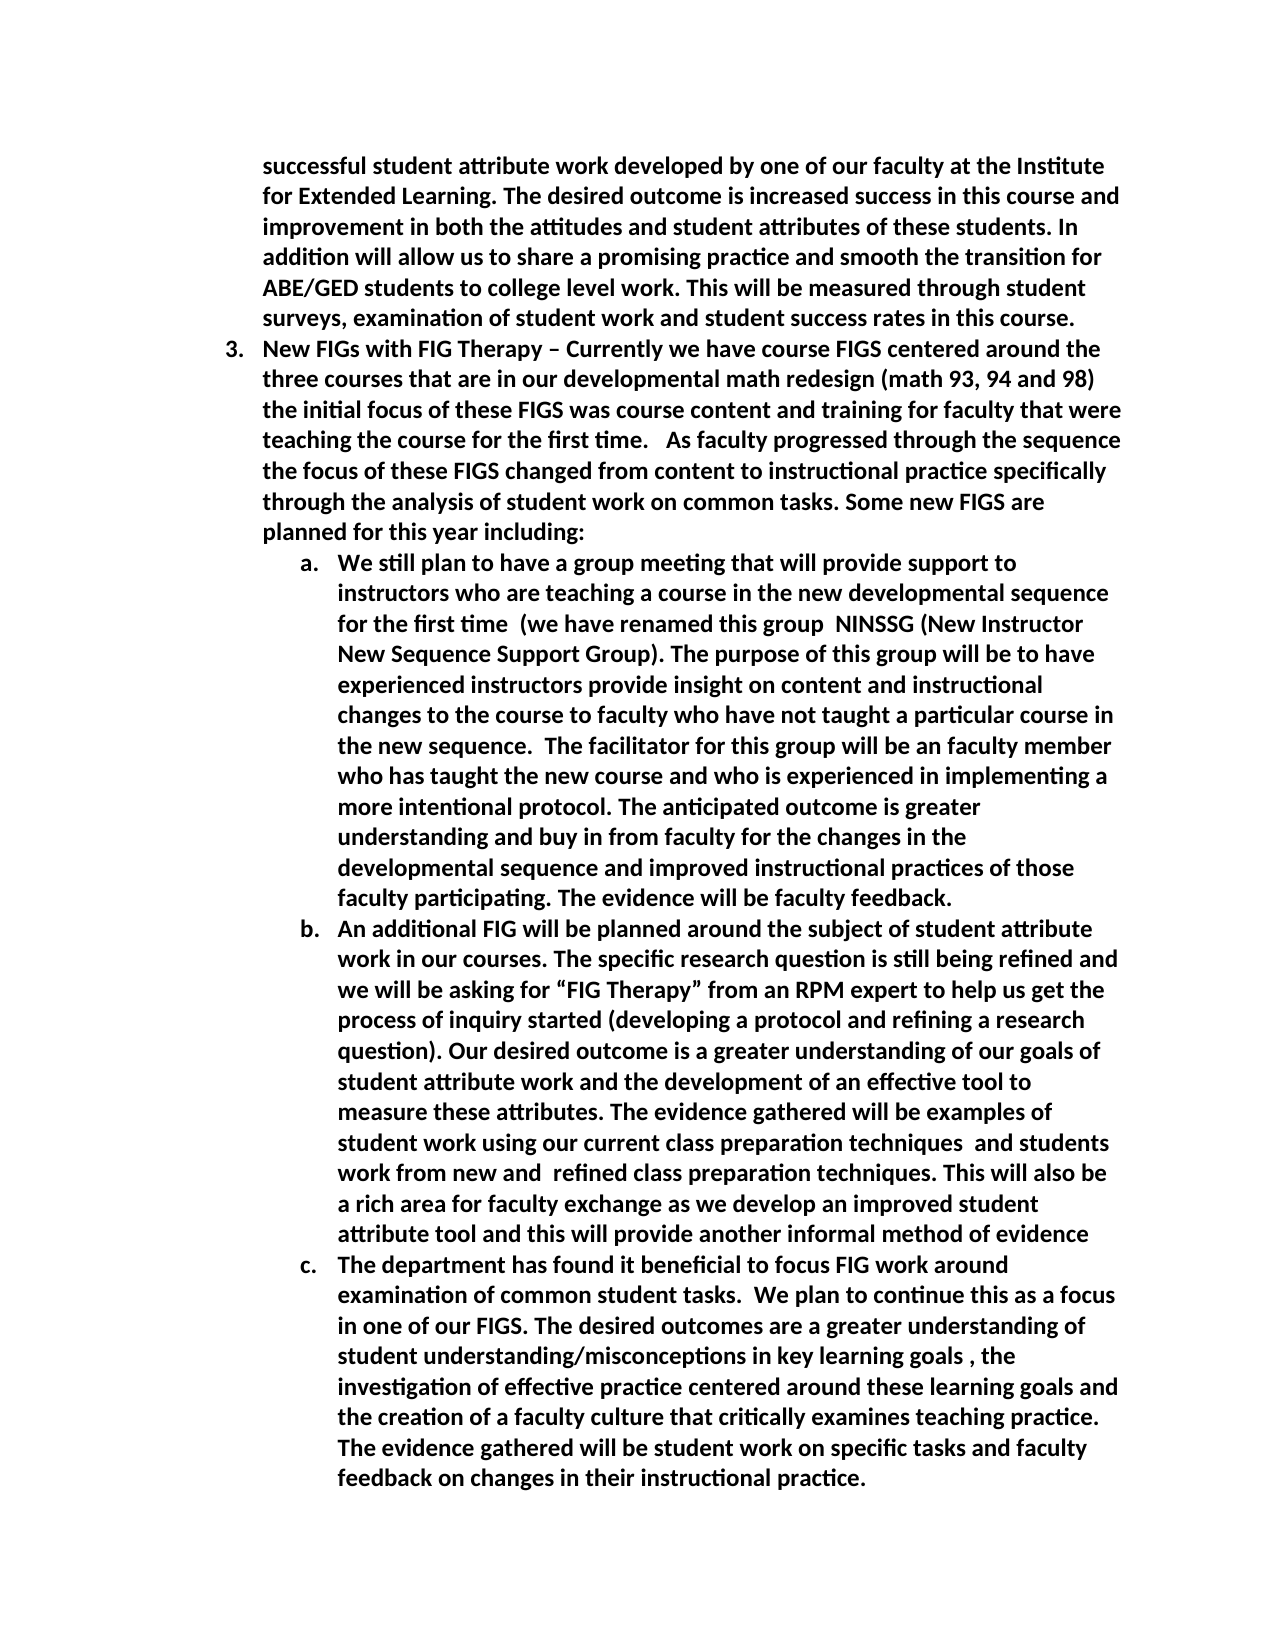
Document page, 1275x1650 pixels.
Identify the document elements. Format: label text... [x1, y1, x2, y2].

list We still plan to have a group meeting that will provide support to instructors who are teaching a course in the new developmental sequence for the first time (we have renamed this group NINSSG (New Instructor New Sequence Support Group). The purpose of this group will be to have experienced instructors provide insight on content and instructional changes to the course to faculty who have not taught a particular course in the new sequence. The facilitator for this group will be an faculty member who has taught the new course and who is experienced in implementing a more intentional protocol. The anticipated outcome is greater understanding and buy in from faculty for the changes in the developmental sequence and improved instructional practices of those faculty participating. The evidence will be faculty feedback. [300, 547, 1125, 913]
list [225, 150, 1125, 333]
list An additional FIG will be planned around the subject of student attribute work in our courses. The specific research question is still being refined and we will be asking for “FIG Therapy” from an RPM expert to help us get the process of inquiry started (developing a protocol and refining a research question). Our desired outcome is a greater understanding of our goals of student attribute work and the development of an effective tool to measure these attributes. The evidence gathered will be examples of student work using our current class preparation techniques and students work from new and refined class preparation techniques. This will also be a rich area for faculty exchange as we develop an improved student attribute tool and this will provide another informal method of evidence [300, 913, 1125, 1249]
list New FIGs with FIG Therapy – Currently we have course FIGS centered around the three courses that are in our developmental math redesign (math 93, 94 and 98) the initial focus of these FIGS was course content and training for faculty that were teaching the course for the first time. As faculty progressed through the sequence the focus of these FIGS changed from content to instructional practice specifically through the analysis of student work on common tasks. Some new FIGS are planned for this year including: [225, 333, 1125, 547]
list The department has found it beneficial to focus FIG work around examination of common student tasks. We plan to continue this as a focus in one of our FIGS. The desired outcomes are a greater understanding of student understanding/misconceptions in key learning goals , the investigation of effective practice centered around these learning goals and the creation of a faculty culture that critically examines teaching practice. The evidence gathered will be student work on specific tasks and faculty feedback on changes in their instructional practice. [300, 1249, 1125, 1493]
